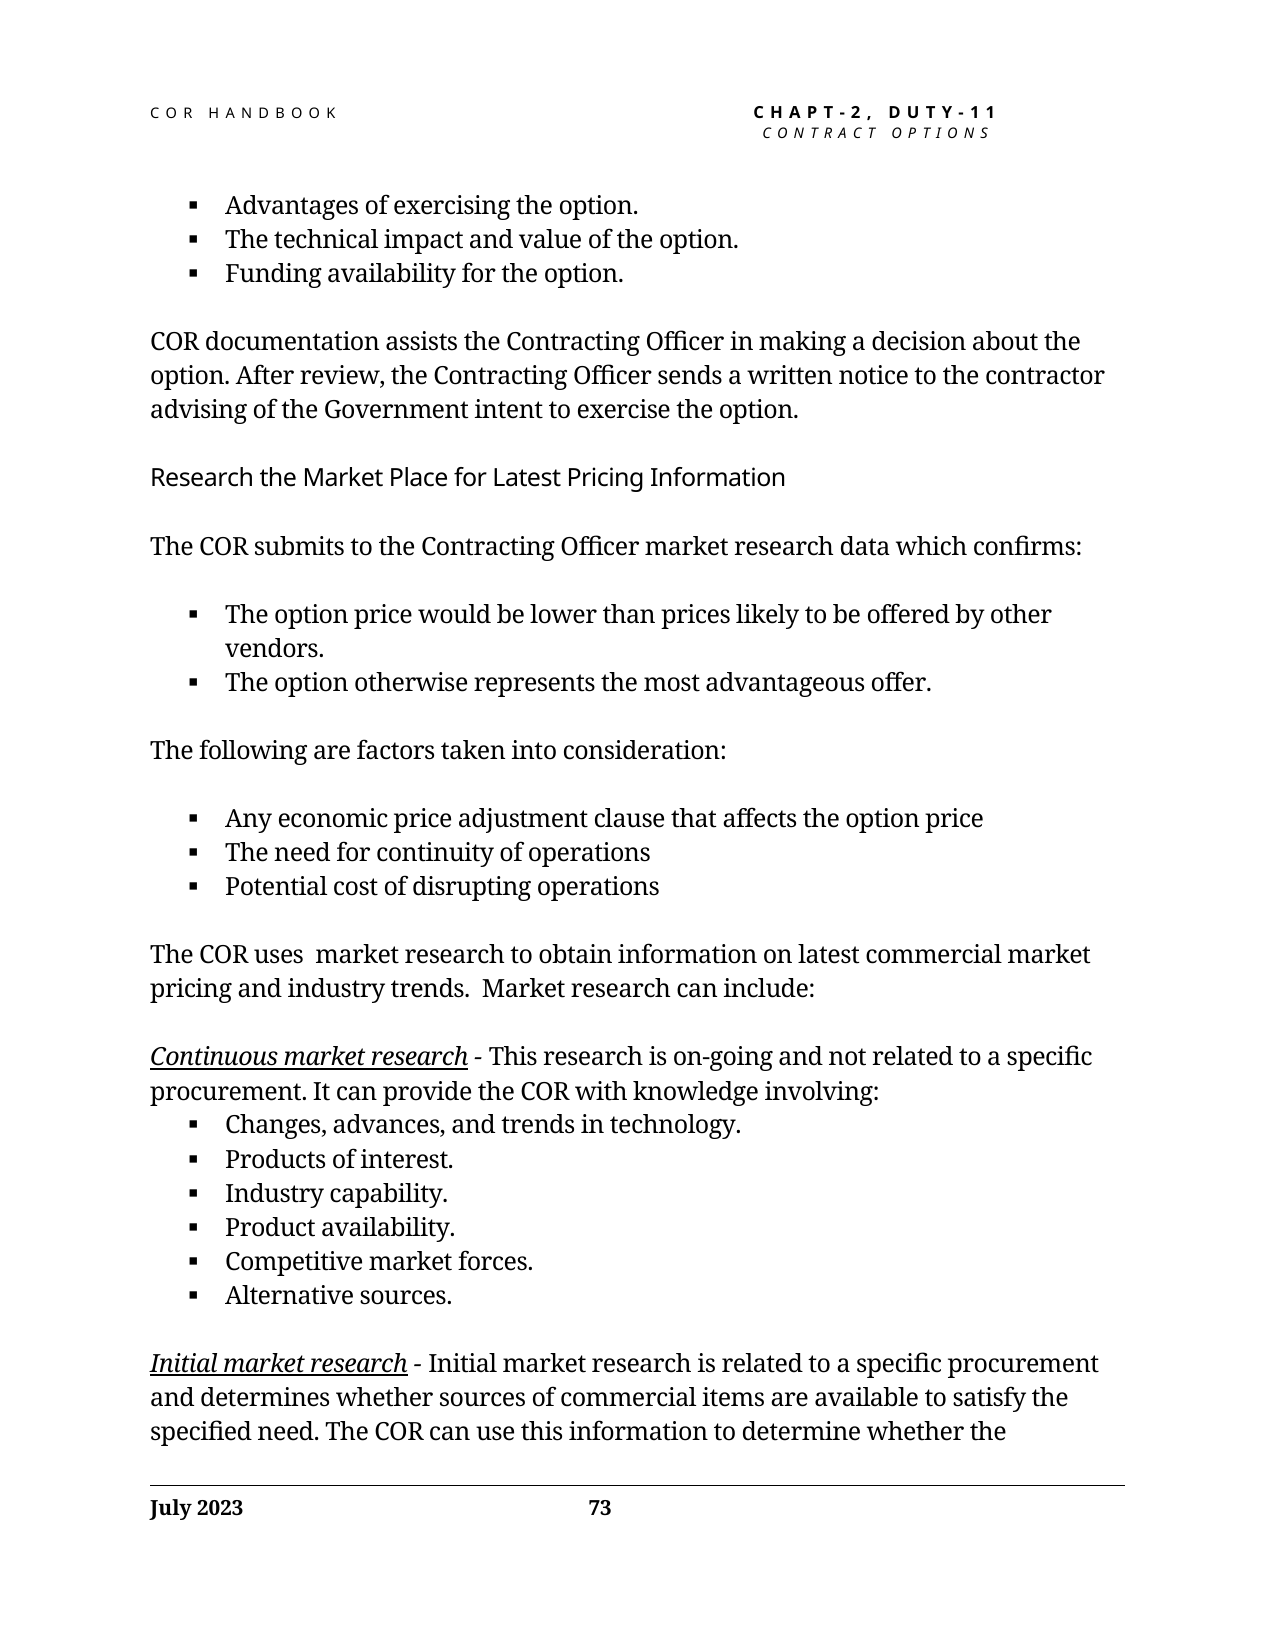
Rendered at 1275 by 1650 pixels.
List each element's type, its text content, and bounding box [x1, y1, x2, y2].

subtitle Research the Market Place for Latest Pricing Information [150, 460, 1125, 494]
list Funding availability for the option. [187, 256, 1125, 290]
text The following are factors taken into consideration: [150, 732, 1125, 767]
list Product availability. [187, 1209, 1125, 1243]
list Industry capability. [187, 1175, 1125, 1209]
list Alternative sources. [187, 1277, 1125, 1312]
list Products of interest. [187, 1141, 1125, 1175]
list The technical impact and value of the option. [187, 222, 1125, 256]
text The COR uses market research to obtain information on latest commercial market pricing and industry trends. Market research can include: [150, 937, 1125, 1005]
list The need for continuity of operations [187, 835, 1125, 869]
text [150, 1346, 1125, 1448]
list Potential cost of disrupting operations [187, 869, 1125, 903]
text Continuous market research - This research is on-going and not related to a specific procurement. It can provide the COR with knowledge involving: [150, 1039, 1125, 1107]
list Changes, advances, and trends in technology. [187, 1107, 1125, 1141]
text COR documentation assists the Contracting Officer in making a decision about the option. After review, the Contracting Officer sends a written notice to the contractor advising of the Government intent to exercise the option. [150, 324, 1125, 426]
list Advantages of exercising the option. [187, 187, 1125, 222]
list The option otherwise represents the most advantageous offer. [187, 664, 1125, 698]
list Competitive market forces. [187, 1243, 1125, 1277]
list The option price would be lower than prices likely to be offered by other vendors. [187, 596, 1125, 664]
list Any economic price adjustment clause that affects the option price [187, 801, 1125, 835]
text The COR submits to the Contracting Officer market research data which confirms: [150, 528, 1125, 562]
